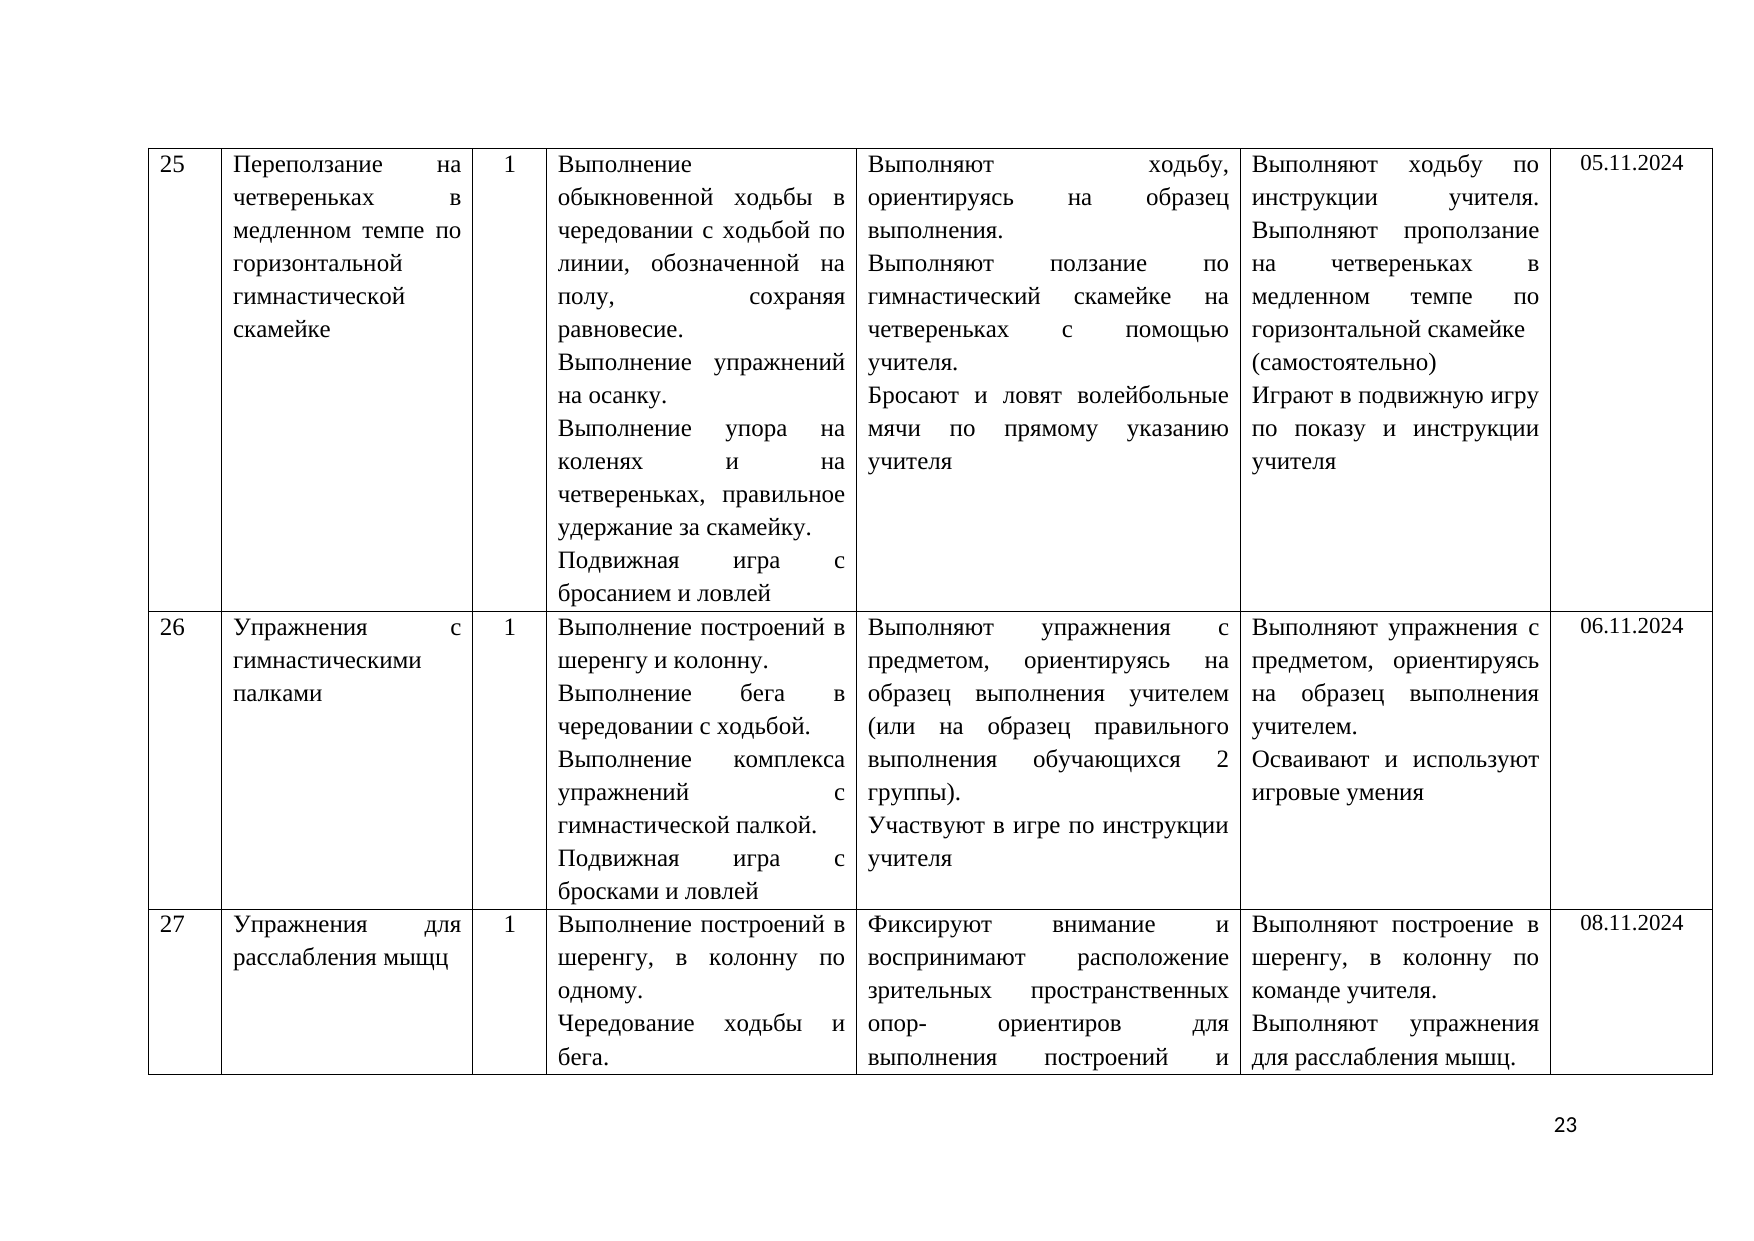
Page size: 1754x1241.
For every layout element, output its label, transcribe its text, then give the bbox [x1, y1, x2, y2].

table_cell 1 [473, 149, 546, 611]
table_cell 05.11.2024 [1551, 149, 1712, 611]
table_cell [857, 910, 1240, 1074]
table_cell 27 [149, 910, 221, 1074]
table_cell Упражнения с гимнастическими палками [222, 612, 472, 908]
table_cell 1 [473, 910, 546, 1074]
table_cell Выполняют упражнения с предметом, ориентируясь на образец выполнения учителем. Осваивают и используют игровые умения [1241, 612, 1550, 908]
table_cell Выполнение построений в шеренгу и колонну. Выполнение бега в чередовании с ходьбой. Выполнение комплекса упражнений с гимнастической палкой. Подвижная игра с бросками и ловлей [547, 612, 856, 908]
table_cell 08.11.2024 [1551, 910, 1712, 1074]
table_cell 26 [149, 612, 221, 908]
table_cell Переползание на четвереньках в медленном темпе по горизонтальной гимнастической скамейке [222, 149, 472, 611]
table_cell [1241, 910, 1550, 1074]
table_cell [547, 910, 856, 1074]
table_cell Выполнение обыкновенной ходьбы в чередовании с ходьбой по линии, обозначенной на полу, сохраняя равновесие. Выполнение упражнений на осанку. Выполнение упора на коленях и на четвереньках, правильное удержание за скамейку. Подвижная игра с бросанием и ловлей [547, 149, 856, 611]
table_cell 1 [473, 612, 546, 908]
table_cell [222, 910, 472, 1074]
table_cell Выполняют упражнения с предметом, ориентируясь на образец выполнения учителем (или на образец правильного выполнения обучающихся 2 группы). Участвуют в игре по инструкции учителя [857, 612, 1240, 908]
table_cell Выполняют ходьбу, ориентируясь на образец выполнения. Выполняют ползание по гимнастический скамейке на четвереньках с помощью учителя. Бросают и ловят волейбольные мячи по прямому указанию учителя [857, 149, 1240, 611]
table_cell 25 [149, 149, 221, 611]
table_cell Выполняют ходьбу по инструкции учителя. Выполняют проползание на четвереньках в медленном темпе по горизонтальной скамейке (самостоятельно) Играют в подвижную игру по показу и инструкции учителя [1241, 149, 1550, 611]
table_cell 06.11.2024 [1551, 612, 1712, 908]
